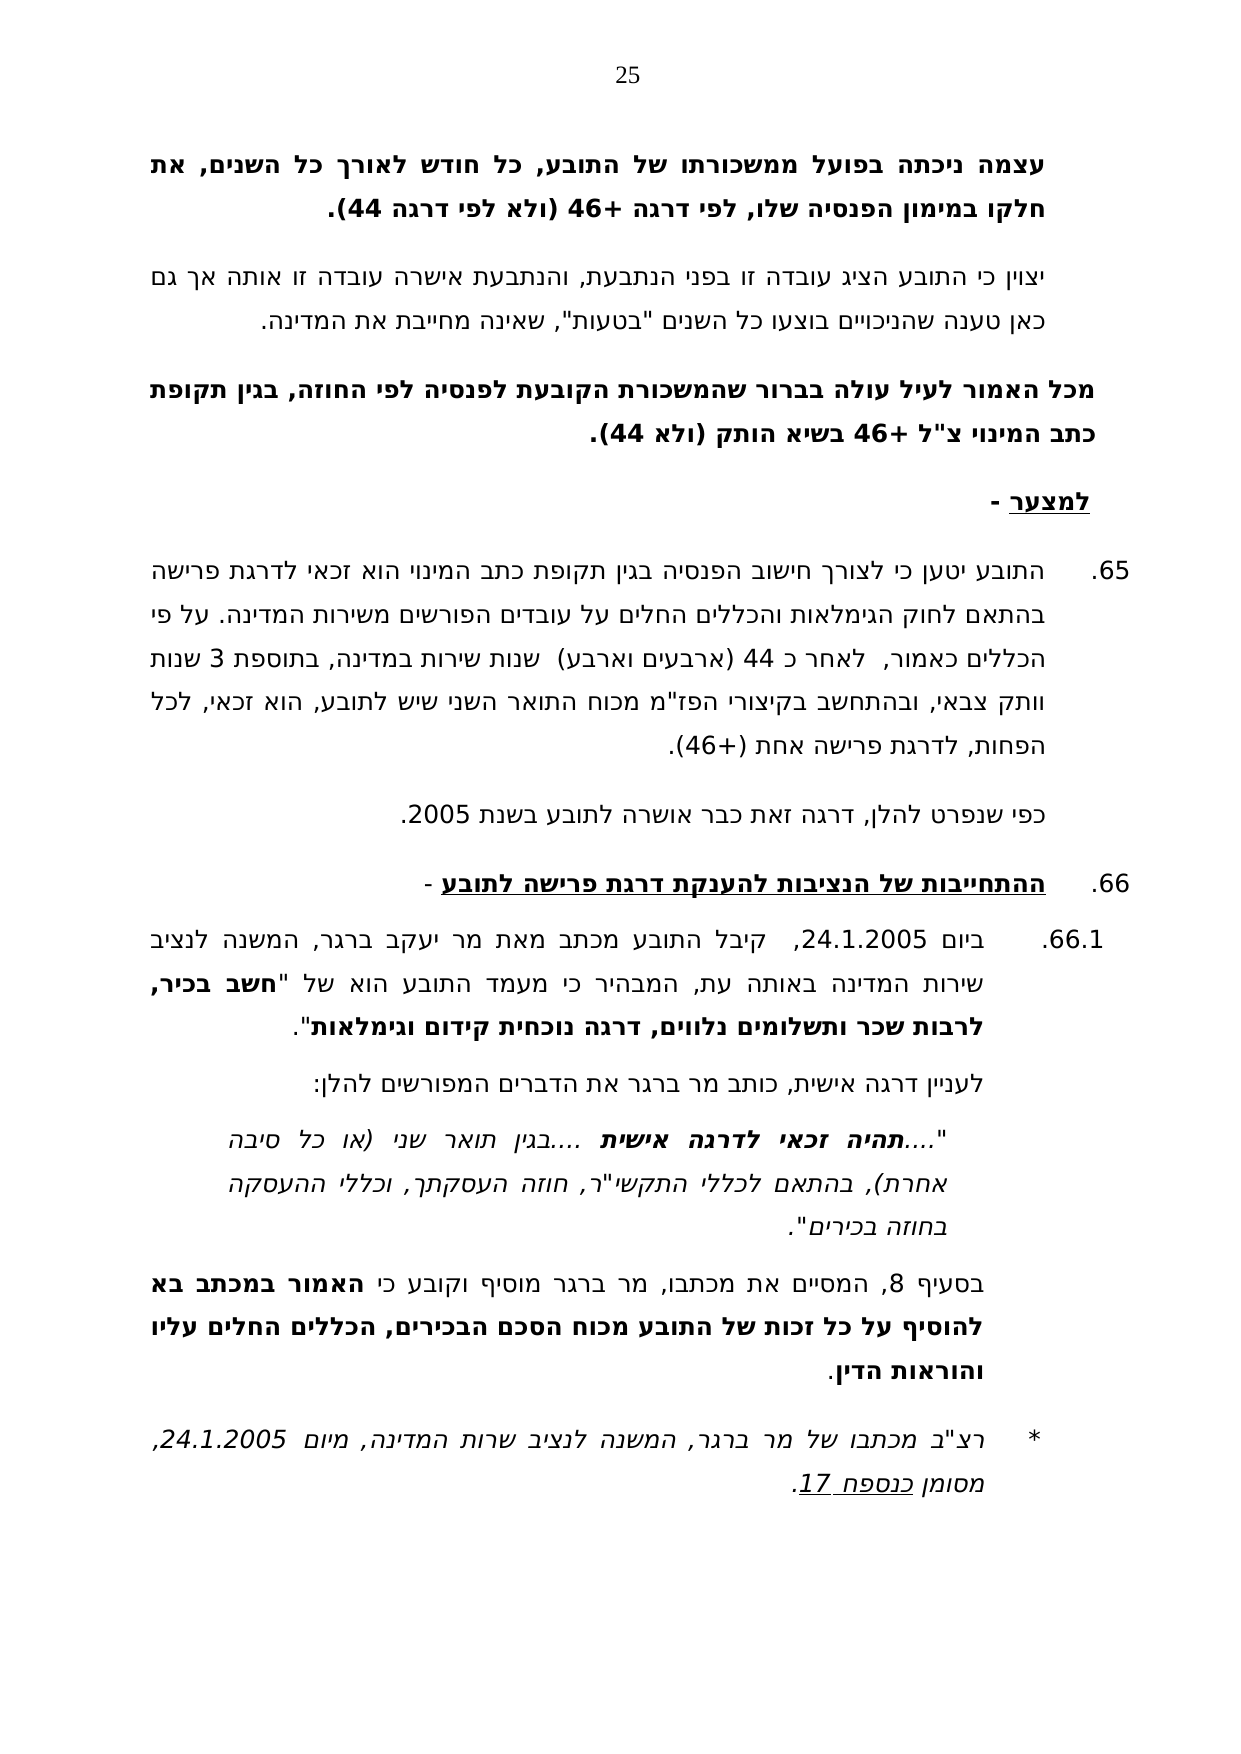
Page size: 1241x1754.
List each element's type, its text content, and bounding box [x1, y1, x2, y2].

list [150, 150, 1091, 223]
list ההתחייבות של הנציבות להענקת דרגת פרישה לתובע - [150, 869, 1090, 898]
text בסעיף 8, המסיים את מכתבו, מר ברגר מוסיף וקובע כי האמור במכתב בא להוסיף על כל זכות של התובע מכוח הסכם הבכירים, הכללים החלים עליו והוראות הדין. [150, 1269, 984, 1385]
list התובע יטען כי לצורך חישוב הפנסיה בגין תקופת כתב המינוי הוא זכאי לדרגת פרישה בהתאם לחוק הגימלאות והכללים החלים על עובדים הפורשים משירות המדינה. על פי הכללים כאמור, לאחר כ 44 (ארבעים וארבע) שנות שירות במדינה, בתוספת 3 שנות וותק צבאי, ובהתחשב בקיצורי הפז"מ מכוח התואר השני שיש לתובע, הוא זכאי, לכל הפחות, לדרגת פרישה אחת (+46). [150, 556, 1091, 760]
text כפי שנפרט להלן, דרגה זאת כבר אושרה לתובע בשנת 2005. [187, 800, 1046, 829]
text לעניין דרגה אישית, כותב מר ברגר את הדברים המפורשים להלן: [187, 1069, 985, 1098]
text * רצ"ב מכתבו של מר ברגר, המשנה לנציב שרות המדינה, מיום 24.1.2005, מסומן כנספח 17. [150, 1425, 1041, 1498]
text יצוין כי התובע הציג עובדה זו בפני הנתבעת, והנתבעת אישרה עובדה זו אותה אך גם כאן טענה שהניכויים בוצעו כל השנים "בטעות", שאינה מחייבת את המדינה. [150, 262, 1046, 335]
text למצער - [187, 487, 1091, 517]
text "....תהיה זכאי לדרגה אישית ....בגין תואר שני (או כל סיבה אחרת), בהתאם לכללי התקשי"ר, חוזה העסקתך, וכללי ההעסקה בחוזה בכירים". [224, 1125, 947, 1242]
text מכל האמור לעיל עולה בברור שהמשכורת הקובעת לפנסיה לפי החוזה, בגין תקופת כתב המינוי צ"ל +46 בשיא הותק (ולא 44). [150, 375, 1096, 448]
list ביום 24.1.2005, קיבל התובע מכתב מאת מר יעקב ברגר, המשנה לנציב שירות המדינה באותה עת, המבהיר כי מעמד התובע הוא של "חשב בכיר, לרבות שכר ותשלומים נלווים, דרגה נוכחית קידום וגימלאות". [150, 925, 1041, 1042]
